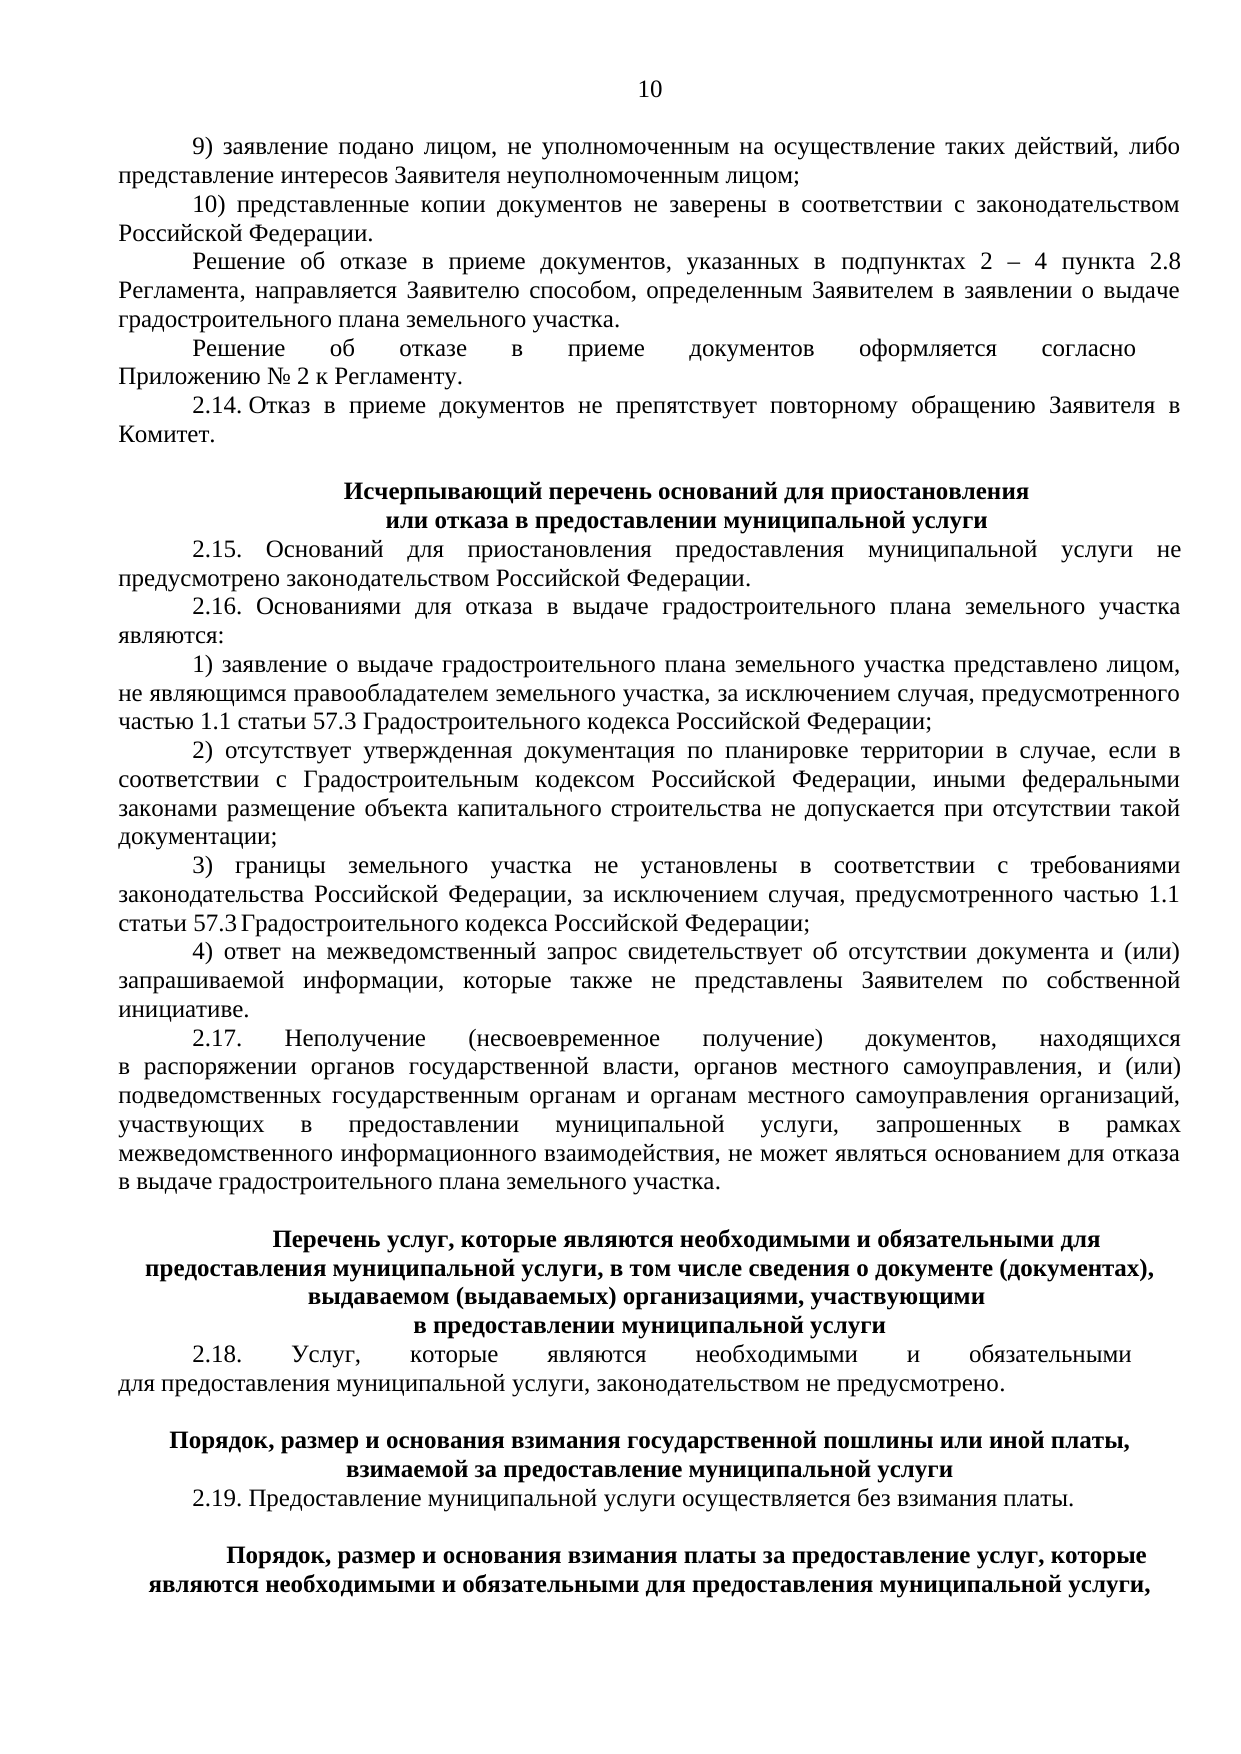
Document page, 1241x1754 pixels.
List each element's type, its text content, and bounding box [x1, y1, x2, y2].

text 2.18. Услуг, которые являются необходимыми и обязательными для предоставления муниципальной услуги, законодательством не предусмотрено. [118, 1339, 1181, 1396]
text 1) заявление о выдаче градостроительного плана земельного участка представлено лицом, не являющимся правообладателем земельного участка, за исключением случая, предусмотренного частью 1.1 статьи 57.3 Градостроительного кодекса Российской Федерации; [118, 649, 1181, 735]
text 2) отсутствует утвержденная документация по планировке территории в случае, если в соответствии с Градостроительным кодексом Российской Федерации, иными федеральными законами размещение объекта капитального строительства не допускается при отсутствии такой документации; [118, 735, 1181, 850]
text Порядок, размер и основания взимания государственной пошлины или иной платы, взимаемой за предоставление муниципальной услуги [118, 1425, 1181, 1483]
text Перечень услуг, которые являются необходимыми и обязательными для предоставления муниципальной услуги, в том числе сведения о документе (документах), выдаваемом (выдаваемых) организациями, участвующими в предоставлении муниципальной услуги [118, 1224, 1181, 1339]
text 2.14. Отказ в приеме документов не препятствует повторному обращению Заявителя в Комитет. [118, 390, 1181, 448]
text Исчерпывающий перечень оснований для приостановления [118, 476, 1181, 505]
text Решение об отказе в приеме документов, указанных в подпунктах 2 – 4 пункта 2.8 Регламента, направляется Заявителю способом, определенным Заявителем в заявлении о выдаче градостроительного плана земельного участка. [118, 246, 1181, 333]
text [118, 1540, 1181, 1598]
list 9) заявление подано лицом, не уполномоченным на осуществление таких действий, либо представление интересов Заявителя неуполномоченным лицом; [118, 131, 1181, 189]
text или отказа в предоставлении муниципальной услуги [118, 505, 1181, 534]
text 2.16. Основаниями для отказа в выдаче градостроительного плана земельного участка являются: [118, 591, 1181, 649]
text Решение об отказе в приеме документов оформляется согласно Приложению № 2 к Регламенту. [118, 333, 1181, 390]
text 2.19. Предоставление муниципальной услуги осуществляется без взимания платы. [118, 1483, 1181, 1511]
text 4) ответ на межведомственный запрос свидетельствует об отсутствии документа и (или) запрашиваемой информации, которые также не представлены Заявителем по собственной инициативе. [118, 936, 1181, 1023]
text 2.15. Оснований для приостановления предоставления муниципальной услуги не предусмотрено законодательством Российской Федерации. [118, 534, 1181, 591]
text 2.17. Неполучение (несвоевременное получение) документов, находящихся в распоряжении органов государственной власти, органов местного самоуправления, и (или) подведомственных государственным органам и органам местного самоуправления организаций, участвующих в предоставлении муниципальной услуги, запрошенных в рамках межведомственного информационного взаимодействия, не может являться основанием для отказа в выдаче градостроительного плана земельного участка. [118, 1023, 1181, 1195]
text 3) границы земельного участка не установлены в соответствии с требованиями законодательства Российской Федерации, за исключением случая, предусмотренного частью 1.1 статьи 57.3 Градостроительного кодекса Российской Федерации; [118, 850, 1181, 936]
list 10) представленные копии документов не заверены в соответствии с законодательством Российской Федерации. [118, 189, 1181, 246]
